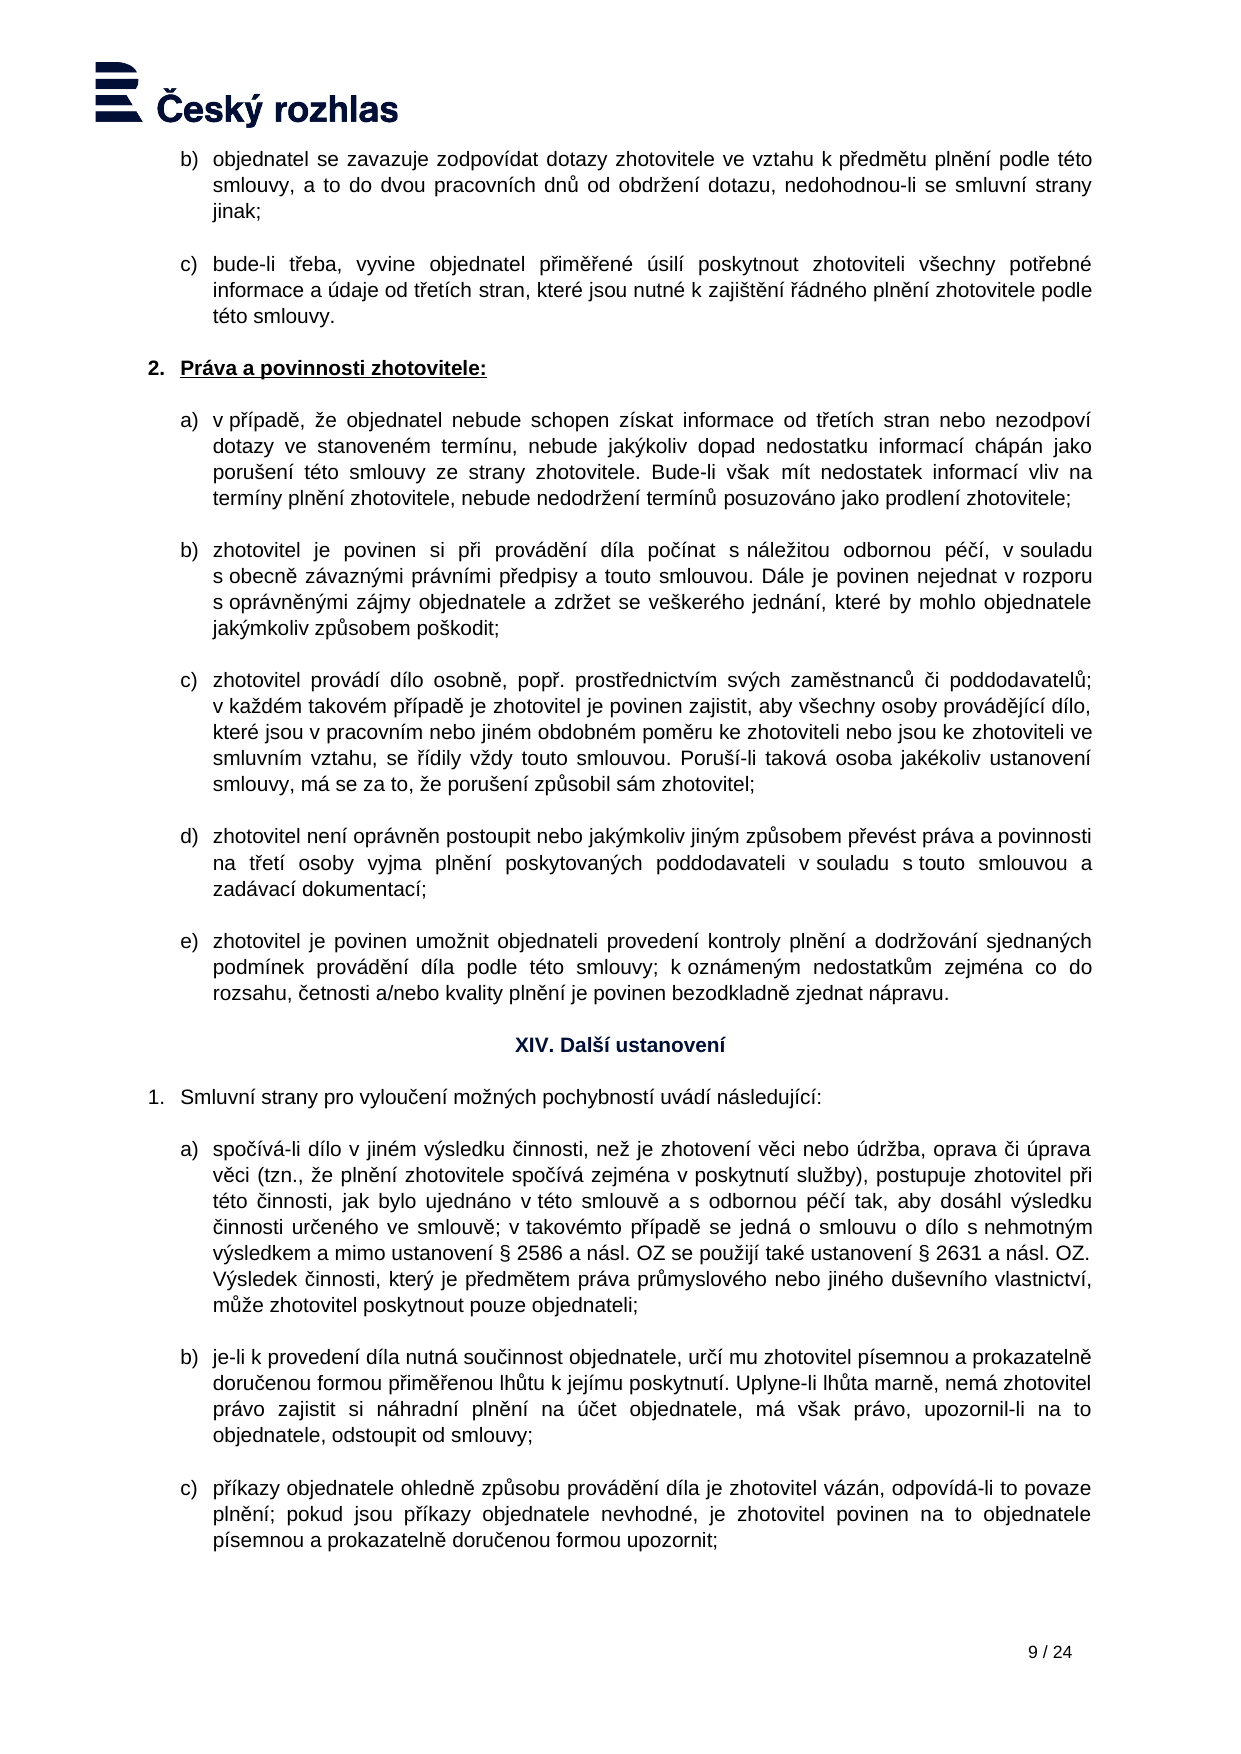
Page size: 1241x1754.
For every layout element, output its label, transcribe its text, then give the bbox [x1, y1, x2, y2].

list příkazy objednatele ohledně způsobu provádění díla je zhotovitel vázán, odpovídá-li to povaze plnění; pokud jsou příkazy objednatele nevhodné, je zhotovitel povinen na to objednatele písemnou a prokazatelně doručenou formou upozornit; [180, 1474, 1093, 1552]
list zhotovitel provádí dílo osobně, popř. prostřednictvím svých zaměstnanců či poddodavatelů; v každém takovém případě je zhotovitel je povinen zajistit, aby všechny osoby provádějící dílo, které jsou v pracovním nebo jiném obdobném poměru ke zhotoviteli nebo jsou ke zhotoviteli ve smluvním vztahu, se řídily vždy touto smlouvou. Poruší-li taková osoba jakékoliv ustanovení smlouvy, má se za to, že porušení způsobil sám zhotovitel; [180, 667, 1093, 797]
list zhotovitel je povinen umožnit objednateli provedení kontroly plnění a dodržování sjednaných podmínek provádění díla podle této smlouvy; k oznámeným nedostatkům zejména co do rozsahu, četnosti a/nebo kvality plnění je povinen bezodkladně zjednat nápravu. [180, 927, 1093, 1005]
subtitle Další ustanovení [148, 1031, 1093, 1057]
list bude-li třeba, vyvine objednatel přiměřené úsilí poskytnout zhotoviteli všechny potřebné informace a údaje od třetích stran, které jsou nutné k zajištění řádného plnění zhotovitele podle této smlouvy. [180, 250, 1093, 328]
list Smluvní strany pro vyloučení možných pochybností uvádí následující: [148, 1083, 1093, 1109]
list spočívá-li dílo v jiném výsledku činnosti, než je zhotovení věci nebo údržba, oprava či úprava věci (tzn., že plnění zhotovitele spočívá zejména v poskytnutí služby), postupuje zhotovitel při této činnosti, jak bylo ujednáno v této smlouvě a s odbornou péčí tak, aby dosáhl výsledku činnosti určeného ve smlouvě; v takovémto případě se jedná o smlouvu o dílo s nehmotným výsledkem a mimo ustanovení § 2586 a násl. OZ se použijí také ustanovení § 2631 a násl. OZ. Výsledek činnosti, který je předmětem práva průmyslového nebo jiného duševního vlastnictví, může zhotovitel poskytnout pouze objednateli; [180, 1136, 1093, 1318]
list zhotovitel není oprávněn postoupit nebo jakýmkoliv jiným způsobem převést práva a povinnosti na třetí osoby vyjma plnění poskytovaných poddodavateli v souladu s touto smlouvou a zadávací dokumentací; [180, 823, 1093, 901]
list objednatel se zavazuje zodpovídat dotazy zhotovitele ve vztahu k předmětu plnění podle této smlouvy, a to do dvou pracovních dnů od obdržení dotazu, nedohodnou-li se smluvní strany jinak; [180, 146, 1093, 224]
list je-li k provedení díla nutná součinnost objednatele, určí mu zhotovitel písemnou a prokazatelně doručenou formou přiměřenou lhůtu k jejímu poskytnutí. Uplyne-li lhůta marně, nemá zhotovitel právo zajistit si náhradní plnění na účet objednatele, má však právo, upozornil-li na to objednatele, odstoupit od smlouvy; [180, 1344, 1093, 1448]
list v případě, že objednatel nebude schopen získat informace od třetích stran nebo nezodpoví dotazy ve stanoveném termínu, nebude jakýkoliv dopad nedostatku informací chápán jako porušení této smlouvy ze strany zhotovitele. Bude-li však mít nedostatek informací vliv na termíny plnění zhotovitele, nebude nedodržení termínů posuzováno jako prodlení zhotovitele; [180, 406, 1093, 511]
list Práva a povinnosti zhotovitele: [148, 354, 1093, 380]
picture [95, 62, 398, 128]
list zhotovitel je povinen si při provádění díla počínat s náležitou odbornou péčí, v souladu s obecně závaznými právními předpisy a touto smlouvou. Dále je povinen nejednat v rozporu s oprávněnými zájmy objednatele a zdržet se veškerého jednání, které by mohlo objednatele jakýmkoliv způsobem poškodit; [180, 537, 1093, 641]
